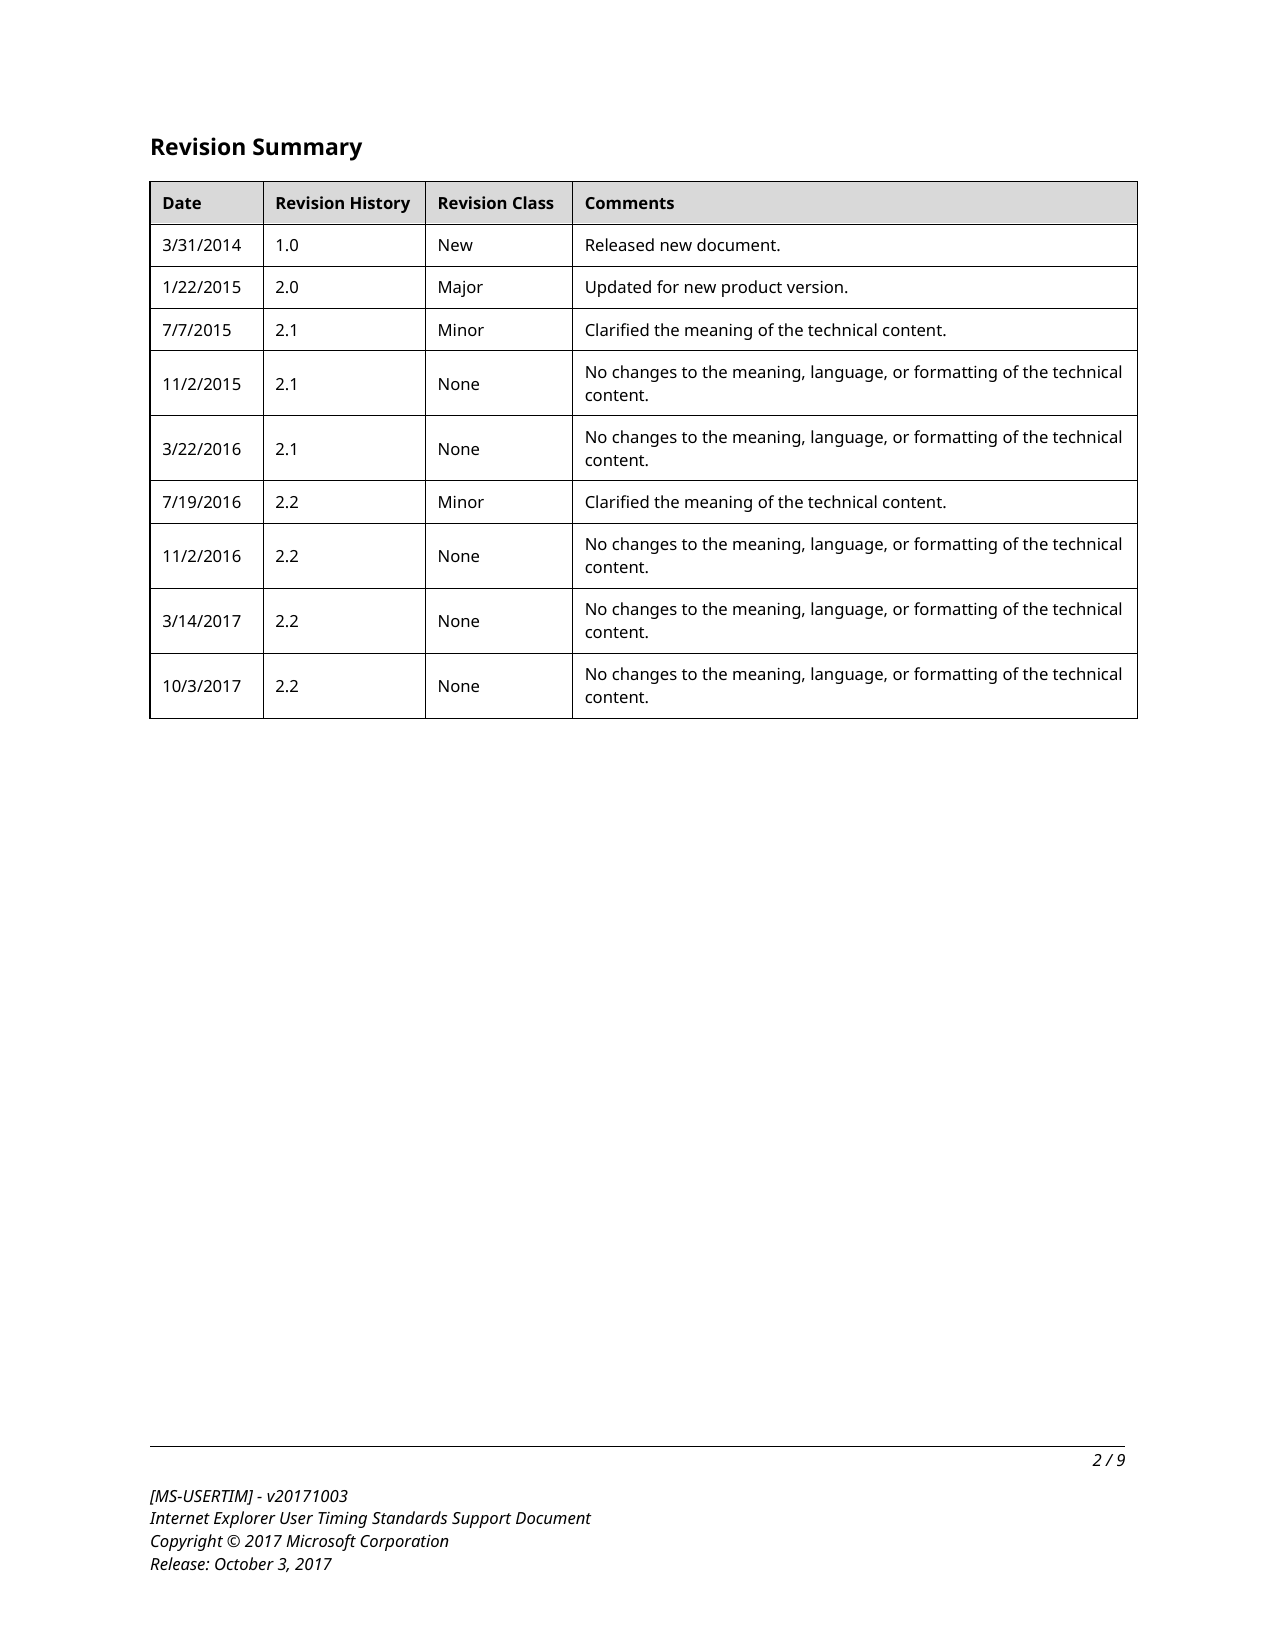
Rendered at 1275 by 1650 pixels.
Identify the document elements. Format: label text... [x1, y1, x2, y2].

table_cell 3/22/2016 [151, 416, 263, 480]
table_header Comments [573, 182, 1137, 223]
table_cell Clarified the meaning of the technical content. [573, 309, 1137, 350]
table_header Date [151, 182, 263, 223]
table_cell 2.1 [264, 416, 425, 480]
table_cell None [426, 524, 572, 588]
table_cell 2.1 [264, 309, 425, 350]
table_cell 1/22/2015 [151, 267, 263, 308]
table_cell 2.0 [264, 267, 425, 308]
table_cell 3/31/2014 [151, 225, 263, 266]
table_cell None [426, 351, 572, 415]
table_cell No changes to the meaning, language, or formatting of the technical content. [573, 351, 1137, 415]
table_cell 1.0 [264, 225, 425, 266]
table_header Revision Class [426, 182, 572, 223]
table_cell 11/2/2016 [151, 524, 263, 588]
table_cell 3/14/2017 [151, 589, 263, 653]
table_cell No changes to the meaning, language, or formatting of the technical content. [573, 589, 1137, 653]
table_cell Updated for new product version. [573, 267, 1137, 308]
table_cell Minor [426, 309, 572, 350]
text Revision Summary [150, 131, 1125, 162]
table_cell 2.2 [264, 654, 425, 718]
table_cell Clarified the meaning of the technical content. [573, 481, 1137, 523]
table_cell 10/3/2017 [151, 654, 263, 718]
table_cell 2.2 [264, 481, 425, 523]
table_header Revision History [264, 182, 425, 223]
table_cell No changes to the meaning, language, or formatting of the technical content. [573, 524, 1137, 588]
table_cell 7/19/2016 [151, 481, 263, 523]
table_cell None [426, 416, 572, 480]
table_cell 2.2 [264, 589, 425, 653]
table_cell New [426, 225, 572, 266]
table_cell 7/7/2015 [151, 309, 263, 350]
table_cell 2.2 [264, 524, 425, 588]
table_cell Major [426, 267, 572, 308]
table_cell No changes to the meaning, language, or formatting of the technical content. [573, 654, 1137, 718]
table_cell No changes to the meaning, language, or formatting of the technical content. [573, 416, 1137, 480]
table_cell Released new document. [573, 225, 1137, 266]
table_cell None [426, 654, 572, 718]
table_cell None [426, 589, 572, 653]
table_cell 2.1 [264, 351, 425, 415]
table_cell 11/2/2015 [151, 351, 263, 415]
table_cell Minor [426, 481, 572, 523]
